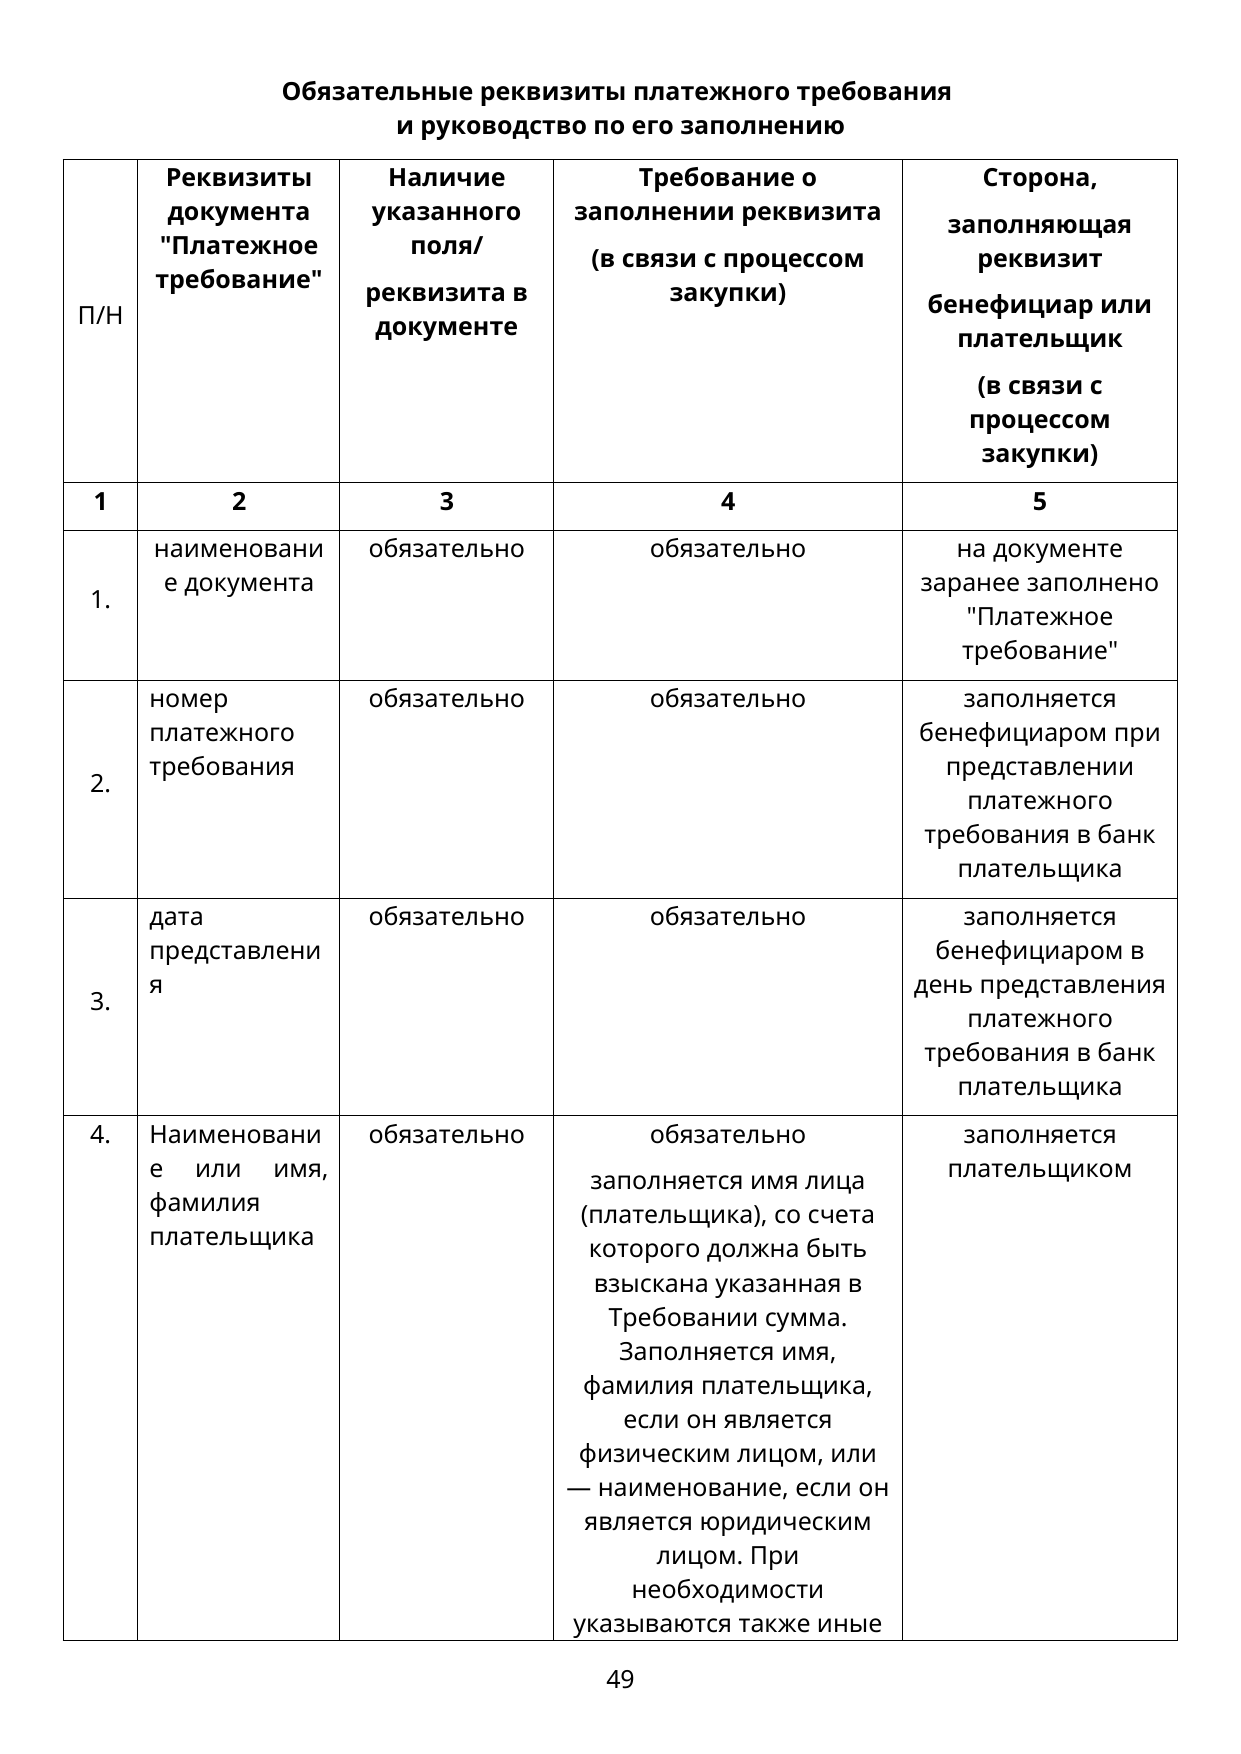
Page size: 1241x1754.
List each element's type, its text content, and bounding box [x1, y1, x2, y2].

table_cell заполняется бенефициаром в день представления платежного требования в банк плательщика [903, 899, 1177, 1115]
table_cell обязательно [340, 681, 553, 897]
table_cell обязательно [340, 1116, 553, 1640]
table_cell обязательно [554, 531, 902, 679]
table_cell номер платежного требования [138, 681, 339, 897]
table_cell обязательно [554, 899, 902, 1115]
table_cell обязательно [554, 681, 902, 897]
table_cell обязательно [340, 531, 553, 679]
table_cell Наименование или имя, фамилия плательщика [138, 1116, 339, 1640]
table_cell заполняется плательщиком [903, 1116, 1177, 1640]
table_cell 2 [138, 483, 339, 530]
table_cell 2. [64, 681, 137, 897]
text Обязательные реквизиты платежного требования и руководство по его заполнению [133, 74, 1108, 142]
table_cell 1 [64, 483, 137, 530]
table_header Требование о заполнении реквизита (в связи с процессом закупки) [554, 160, 902, 482]
table_cell на документе заранее заполнено "Платежное требование" [903, 531, 1177, 679]
table_cell 5 [903, 483, 1177, 530]
table_header Сторона, заполняющая реквизит бенефициар или плательщик (в связи с процессом закупки) [903, 160, 1177, 482]
table_cell обязательно [340, 899, 553, 1115]
table_header Наличие указанного поля/ реквизита в документе [340, 160, 553, 482]
table_cell 4. [64, 1116, 137, 1640]
table_header П/Н [64, 160, 137, 482]
table_cell наименование документа [138, 531, 339, 679]
table_cell дата представления [138, 899, 339, 1115]
table_cell 1. [64, 531, 137, 679]
table_cell заполняется бенефициаром при представлении платежного требования в банк плательщика [903, 681, 1177, 897]
table_header Реквизиты документа "Платежное требование" [138, 160, 339, 482]
table_cell 4 [554, 483, 902, 530]
table_cell 3. [64, 899, 137, 1115]
table_cell 3 [340, 483, 553, 530]
